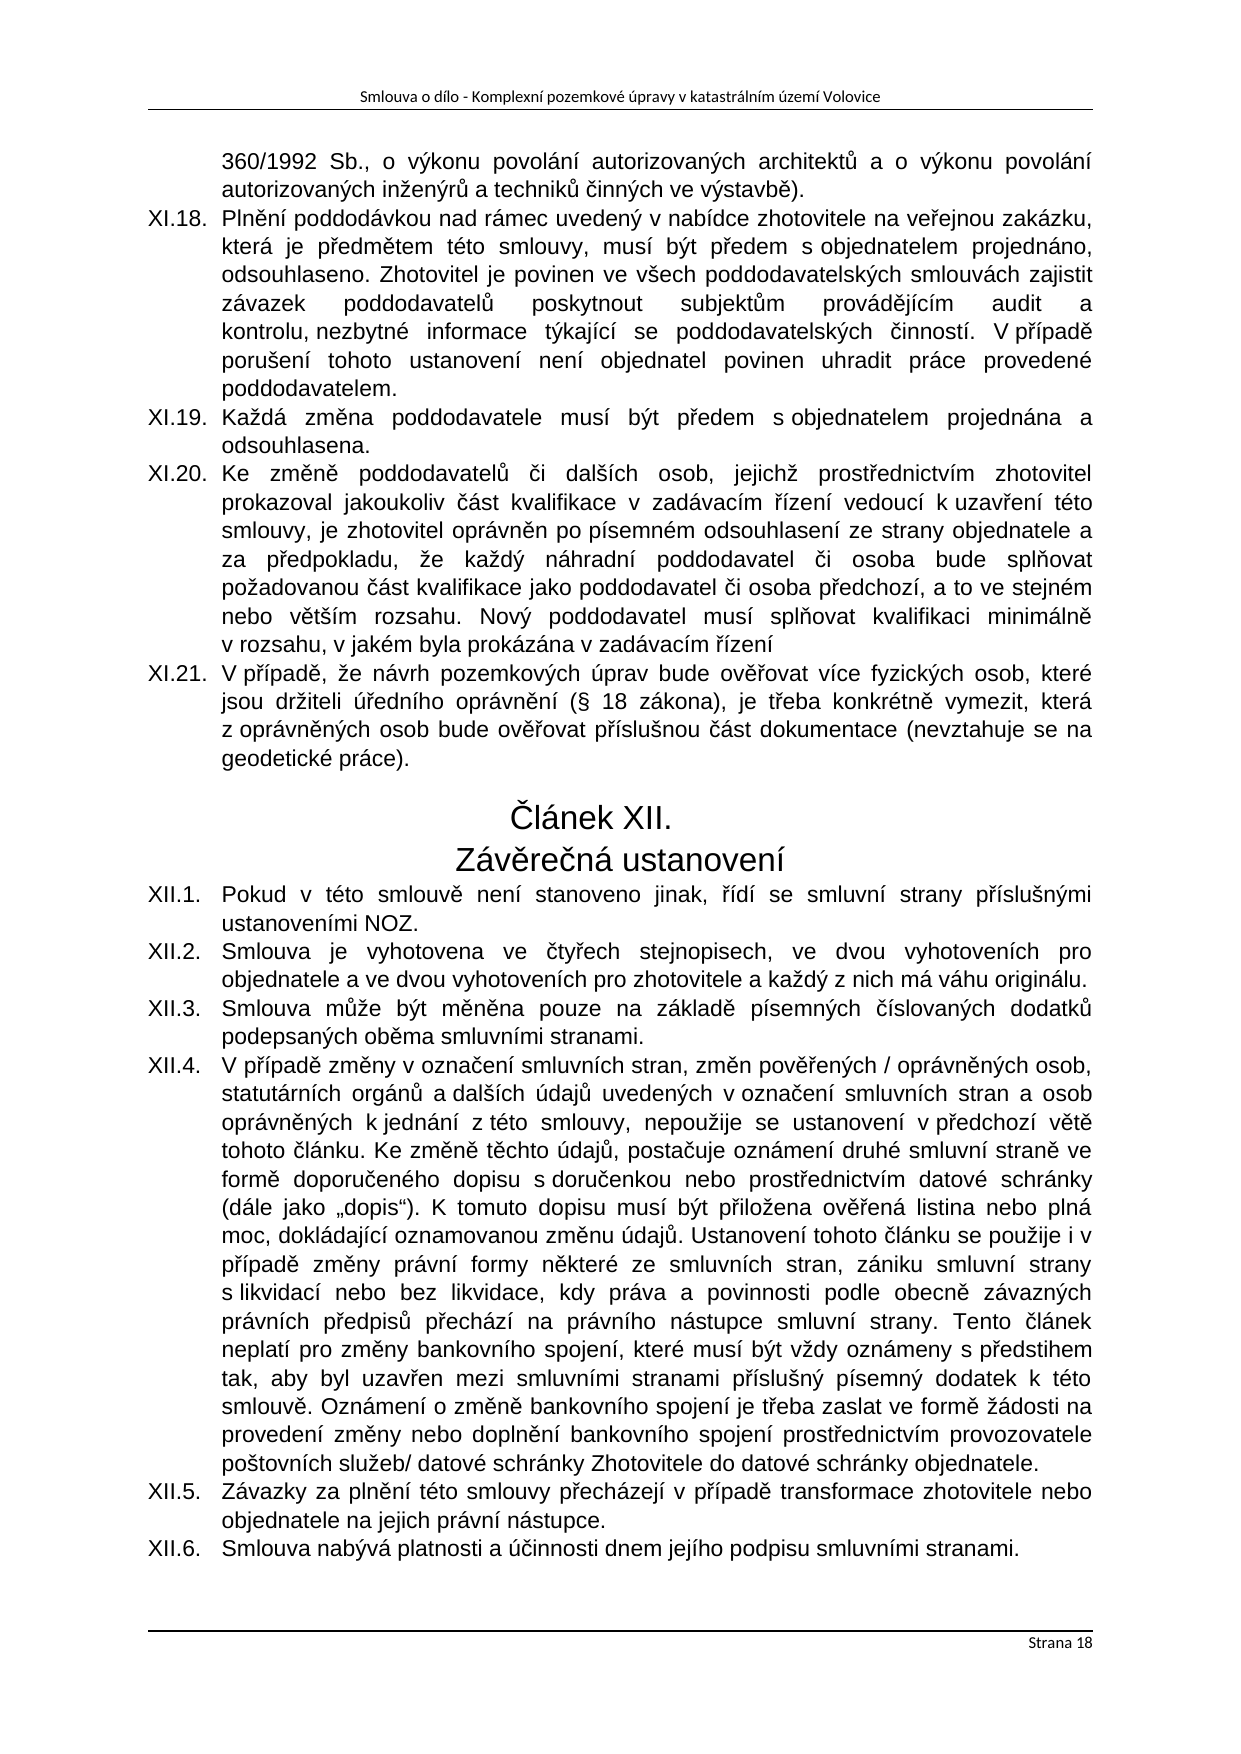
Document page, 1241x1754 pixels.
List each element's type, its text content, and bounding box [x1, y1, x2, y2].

list Závazky za plnění této smlouvy přecházejí v případě transformace zhotovitele nebo objednatele na jejich právní nástupce. [148, 1478, 1093, 1533]
list Každá změna poddodavatele musí být předem s objednatelem projednána a odsouhlasena. [148, 403, 1093, 458]
list Pokud v této smlouvě není stanoveno jinak, řídí se smluvní strany příslušnými ustanoveními NOZ. [148, 881, 1093, 936]
list V případě, že návrh pozemkových úprav bude ověřovat více fyzických osob, které jsou držiteli úředního oprávnění (§ 18 zákona), je třeba konkrétně vymezit, která z oprávněných osob bude ověřovat příslušnou část dokumentace (nevztahuje se na geodetické práce). [148, 659, 1093, 771]
list Ke změně poddodavatelů či dalších osob, jejichž prostřednictvím zhotovitel prokazoval jakoukoliv část kvalifikace v zadávacím řízení vedoucí k uzavření této smlouvy, je zhotovitel oprávněn po písemném odsouhlasení ze strany objednatele a za předpokladu, že každý náhradní poddodavatel či osoba bude splňovat požadovanou část kvalifikace jako poddodavatel či osoba předchozí, a to ve stejném nebo větším rozsahu. Nový poddodavatel musí splňovat kvalifikaci minimálně v rozsahu, v jakém byla prokázána v zadávacím řízení [148, 460, 1093, 657]
subtitle Závěrečná ustanovení [148, 798, 1093, 878]
list Smlouva může být měněna pouze na základě písemných číslovaných dodatků podepsaných oběma smluvními stranami. [148, 995, 1093, 1050]
list V případě změny v označení smluvních stran, změn pověřených / oprávněných osob, statutárních orgánů a dalších údajů uvedených v označení smluvních stran a osob oprávněných k jednání z této smlouvy, nepoužije se ustanovení v předchozí větě tohoto článku. Ke změně těchto údajů, postačuje oznámení druhé smluvní straně ve formě doporučeného dopisu s doručenkou nebo prostřednictvím datové schránky (dále jako „dopis“). K tomuto dopisu musí být přiložena ověřená listina nebo plná moc, dokládající oznamovanou změnu údajů. Ustanovení tohoto článku se použije i v případě změny právní formy některé ze smluvních stran, zániku smluvní strany s likvidací nebo bez likvidace, kdy práva a povinnosti podle obecně závazných právních předpisů přechází na právního nástupce smluvní strany. Tento článek neplatí pro změny bankovního spojení, které musí být vždy oznámeny s předstihem tak, aby byl uzavřen mezi smluvními stranami příslušný písemný dodatek k této smlouvě. Oznámení o změně bankovního spojení je třeba zaslat ve formě žádosti na provedení změny nebo doplnění bankovního spojení prostřednictvím provozovatele poštovních služeb/ datové schránky Zhotovitele do datové schránky objednatele. [148, 1052, 1093, 1476]
list Smlouva je vyhotovena ve čtyřech stejnopisech, ve dvou vyhotoveních pro objednatele a ve dvou vyhotoveních pro zhotovitele a každý z nich má váhu originálu. [148, 938, 1093, 993]
list Smlouva nabývá platnosti a účinnosti dnem jejího podpisu smluvními stranami. [148, 1535, 1093, 1562]
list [148, 148, 1093, 202]
list Plnění poddodávkou nad rámec uvedený v nabídce zhotovitele na veřejnou zakázku, která je předmětem této smlouvy, musí být předem s objednatelem projednáno, odsouhlaseno. Zhotovitel je povinen ve všech poddodavatelských smlouvách zajistit závazek poddodavatelů poskytnout subjektům provádějícím audit a kontrolu, nezbytné informace týkající se poddodavatelských činností. V případě porušení tohoto ustanovení není objednatel povinen uhradit práce provedené poddodavatelem. [148, 204, 1093, 401]
